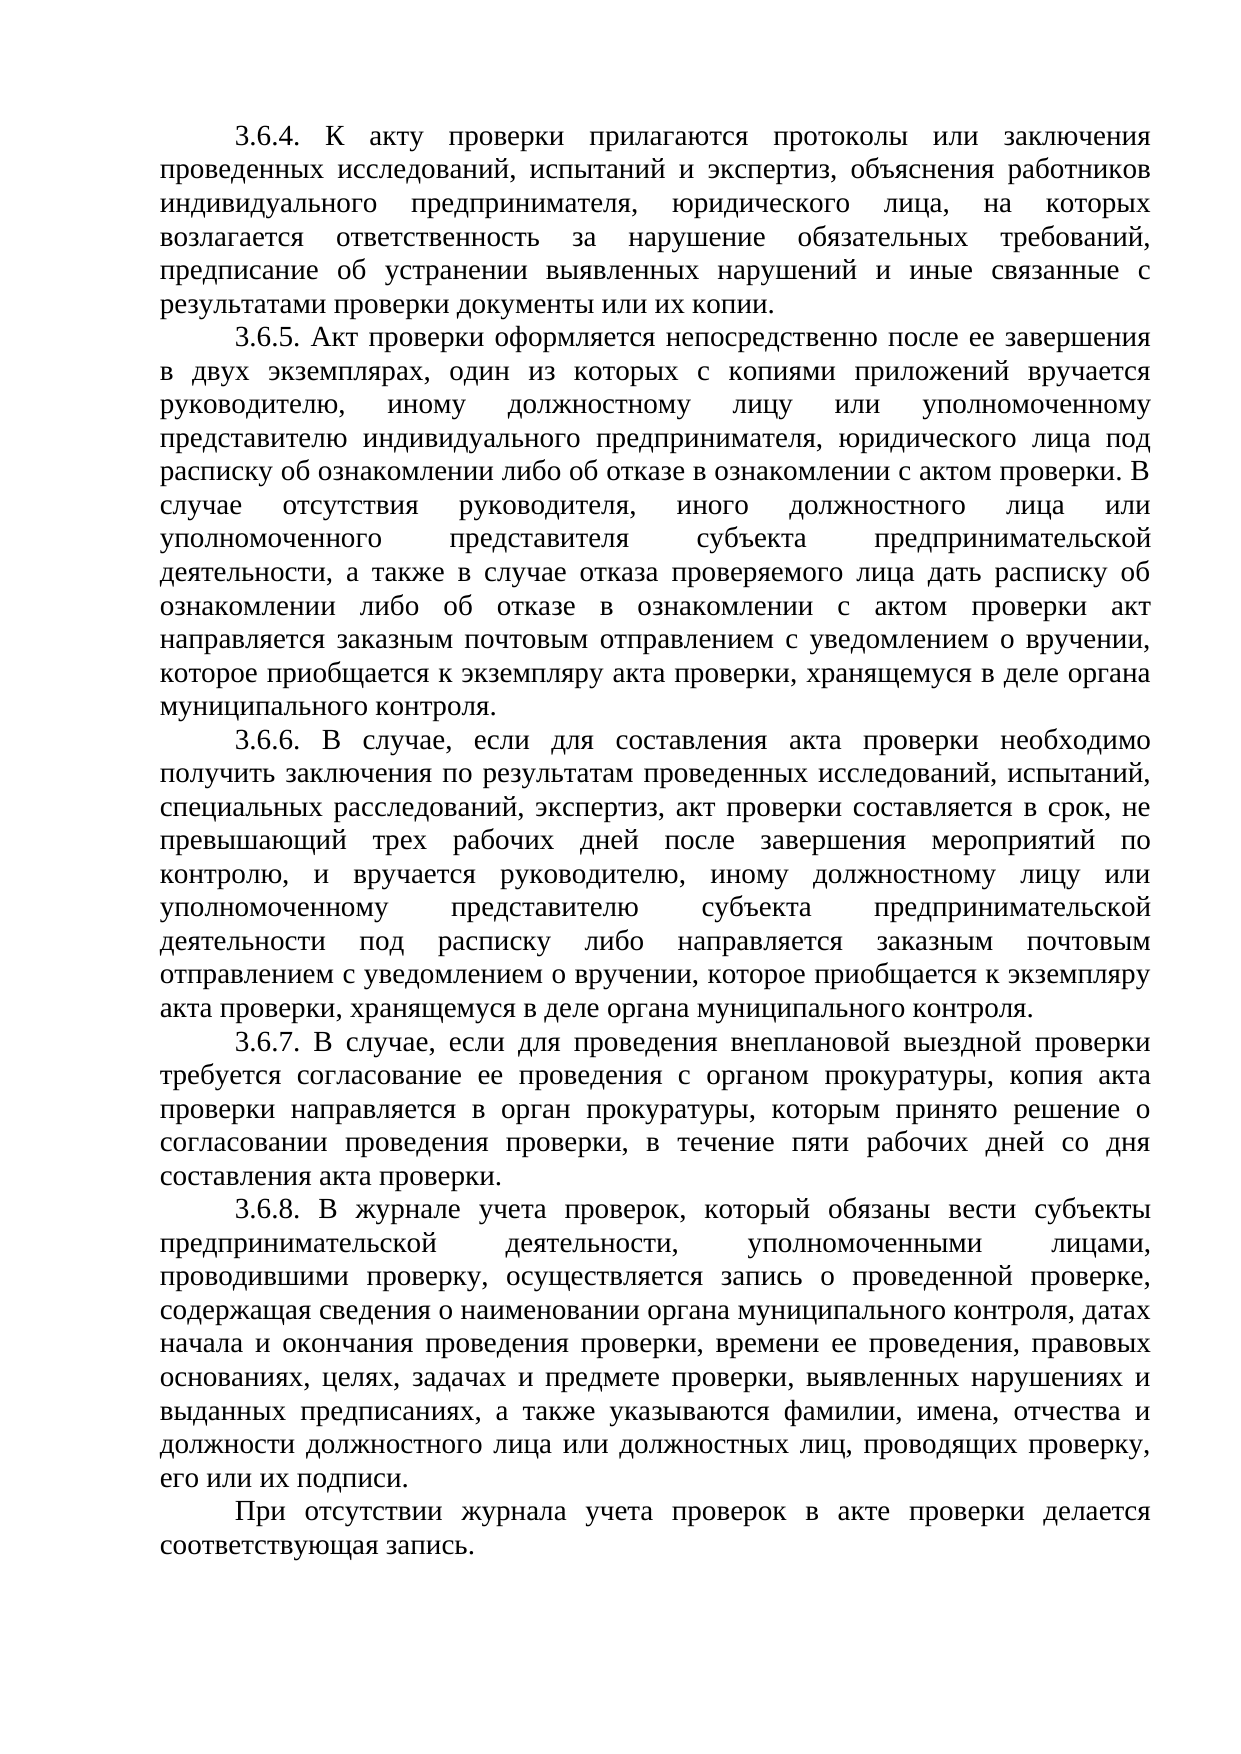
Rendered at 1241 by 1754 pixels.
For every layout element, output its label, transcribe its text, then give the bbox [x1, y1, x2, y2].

text 3.6.4. К акту проверки прилагаются протоколы или заключения проведенных исследований, испытаний и экспертиз, объяснения работников индивидуального предпринимателя, юридического лица, на которых возлагается ответственность за нарушение обязательных требований, предписание об устранении выявленных нарушений и иные связанные с результатами проверки документы или их копии. [159, 118, 1152, 319]
text 3.6.8. В журнале учета проверок, который обязаны вести субъекты предпринимательской деятельности, уполномоченными лицами, проводившими проверку, осуществляется запись о проведенной проверке, содержащая сведения о наименовании органа муниципального контроля, датах начала и окончания проведения проверки, времени ее проведения, правовых основаниях, целях, задачах и предмете проверки, выявленных нарушениях и выданных предписаниях, а также указываются фамилии, имена, отчества и должности должностного лица или должностных лиц, проводящих проверку, его или их подписи. [159, 1191, 1152, 1493]
text 3.6.5. Акт проверки оформляется непосредственно после ее завершения в двух экземплярах, один из которых с копиями приложений вручается руководителю, иному должностному лицу или уполномоченному представителю индивидуального предпринимателя, юридического лица под расписку об ознакомлении либо об отказе в ознакомлении с актом проверки. В случае отсутствия руководителя, иного должностного лица или уполномоченного представителя субъекта предпринимательской деятельности, а также в случае отказа проверяемого лица дать расписку об ознакомлении либо об отказе в ознакомлении с актом проверки акт направляется заказным почтовым отправлением с уведомлением о вручении, которое приобщается к экземпляру акта проверки, хранящемуся в деле органа муниципального контроля. [159, 319, 1152, 722]
text При отсутствии журнала учета проверок в акте проверки делается соответствующая запись. [159, 1493, 1152, 1560]
text 3.6.6. В случае, если для составления акта проверки необходимо получить заключения по результатам проведенных исследований, испытаний, специальных расследований, экспертиз, акт проверки составляется в срок, не превышающий трех рабочих дней после завершения мероприятий по контролю, и вручается руководителю, иному должностному лицу или уполномоченному представителю субъекта предпринимательской деятельности под расписку либо направляется заказным почтовым отправлением с уведомлением о вручении, которое приобщается к экземпляру акта проверки, хранящемуся в деле органа муниципального контроля. [159, 722, 1152, 1024]
text 3.6.7. В случае, если для проведения внеплановой выездной проверки требуется согласование ее проведения с органом прокуратуры, копия акта проверки направляется в орган прокуратуры, которым принято решение о согласовании проведения проверки, в течение пяти рабочих дней со дня составления акта проверки. [159, 1024, 1152, 1191]
